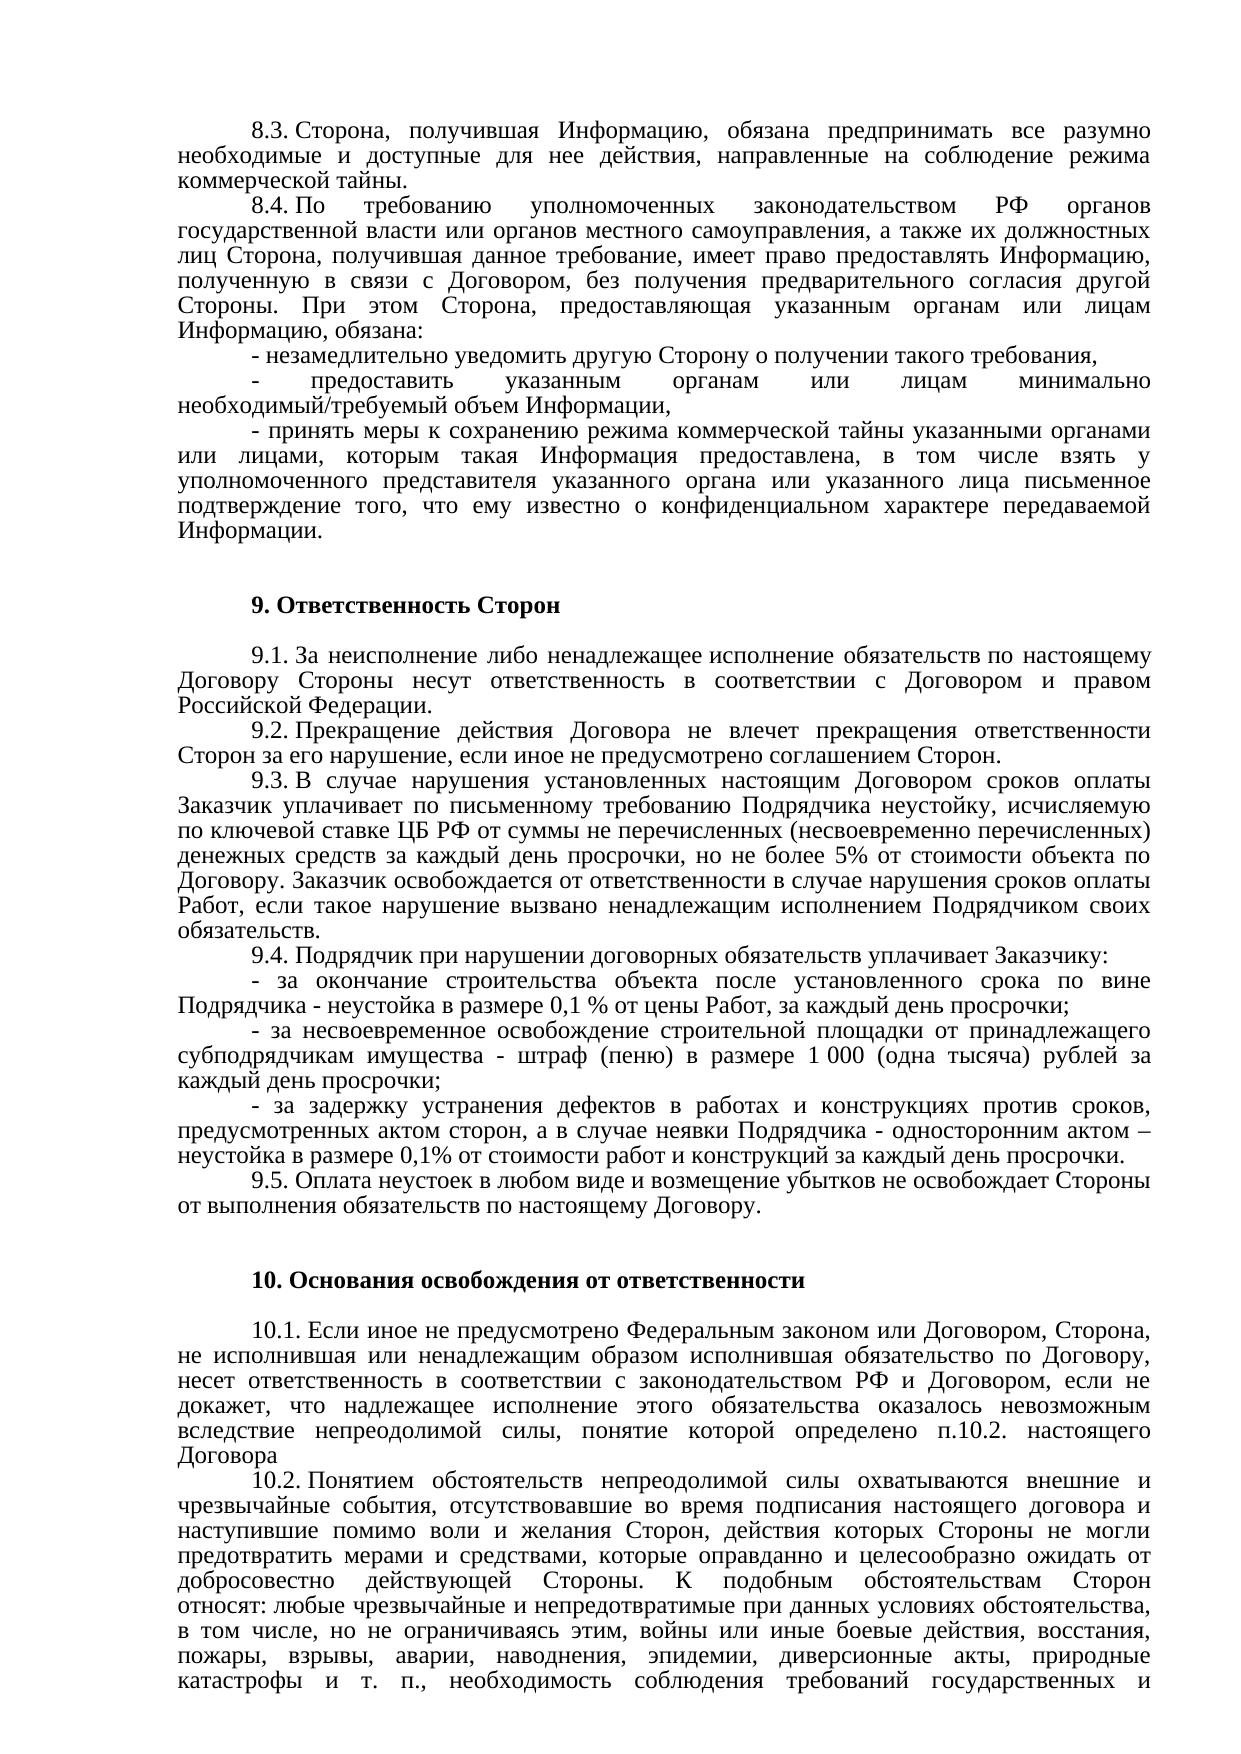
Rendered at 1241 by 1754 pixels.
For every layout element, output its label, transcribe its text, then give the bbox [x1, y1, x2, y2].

text - за окончание строительства объекта после установленного срока по вине Подрядчика - неустойка в размере 0,1 % от цены Работ, за каждый день просрочки; [177, 968, 1152, 1018]
text - предоставить указанным органам или лицам минимально необходимый/требуемый объем Информации, [177, 368, 1152, 418]
text 8.3. Сторона, получившая Информацию, обязана предпринимать все разумно необходимые и доступные для нее действия, направленные на соблюдение режима коммерческой тайны. [177, 118, 1152, 193]
text 10. Основания освобождения от ответственности [177, 1268, 1152, 1293]
text 9.1. За неисполнение либо ненадлежащее исполнение обязательств по настоящему Договору Стороны несут ответственность в соответствии с Договором и правом Российской Федерации. [177, 643, 1152, 718]
text - за задержку устранения дефектов в работах и конструкциях против сроков, предусмотренных актом сторон, а в случае неявки Подрядчика - односторонним актом – неустойка в размере 0,1% от стоимости работ и конструкций за каждый день просрочки. [177, 1093, 1152, 1168]
text 9. Ответственность Сторон [177, 593, 1152, 618]
text - незамедлительно уведомить другую Сторону о получении такого требования, [177, 343, 1152, 368]
text - принять меры к сохранению режима коммерческой тайны указанными органами или лицами, которым такая Информация предоставлена, в том числе взять у уполномоченного представителя указанного органа или указанного лица письменное подтверждение того, что ему известно о конфиденциальном характере передаваемой Информации. [177, 418, 1152, 543]
text 9.4. Подрядчик при нарушении договорных обязательств уплачивает Заказчику: [177, 943, 1152, 968]
text 10.1. Если иное не предусмотрено Федеральным законом или Договором, Сторона, не исполнившая или ненадлежащим образом исполнившая обязательство по Договору, несет ответственность в соответствии с законодательством РФ и Договором, если не докажет, что надлежащее исполнение этого обязательства оказалось невозможным вследствие непреодолимой силы, понятие которой определено п.10.2. настоящего Договора [177, 1318, 1152, 1468]
text 9.3. В случае нарушения установленных настоящим Договором сроков оплаты Заказчик уплачивает по письменному требованию Подрядчика неустойку, исчисляемую по ключевой ставке ЦБ РФ от суммы не перечисленных (несвоевременно перечисленных) денежных средств за каждый день просрочки, но не более 5% от стоимости объекта по Договору. Заказчик освобождается от ответственности в случае нарушения сроков оплаты Работ, если такое нарушение вызвано ненадлежащим исполнением Подрядчиком своих обязательств. [177, 768, 1152, 943]
text 8.4. По требованию уполномоченных законодательством РФ органов государственной власти или органов местного самоуправления, а также их должностных лиц Сторона, получившая данное требование, имеет право предоставлять Информацию, полученную в связи с Договором, без получения предварительного согласия другой Стороны. При этом Сторона, предоставляющая указанным органам или лицам Информацию, обязана: [177, 193, 1152, 343]
text - за несвоевременное освобождение строительной площадки от принадлежащего субподрядчикам имущества - штраф (пеню) в размере 1 000 (одна тысяча) рублей за каждый день просрочки; [177, 1018, 1152, 1093]
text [177, 1468, 1152, 1693]
text 9.5. Оплата неустоек в любом виде и возмещение убытков не освобождает Стороны от выполнения обязательств по настоящему Договору. [177, 1168, 1152, 1218]
text 9.2. Прекращение действия Договора не влечет прекращения ответственности Сторон за его нарушение, если иное не предусмотрено соглашением Сторон. [177, 718, 1152, 768]
